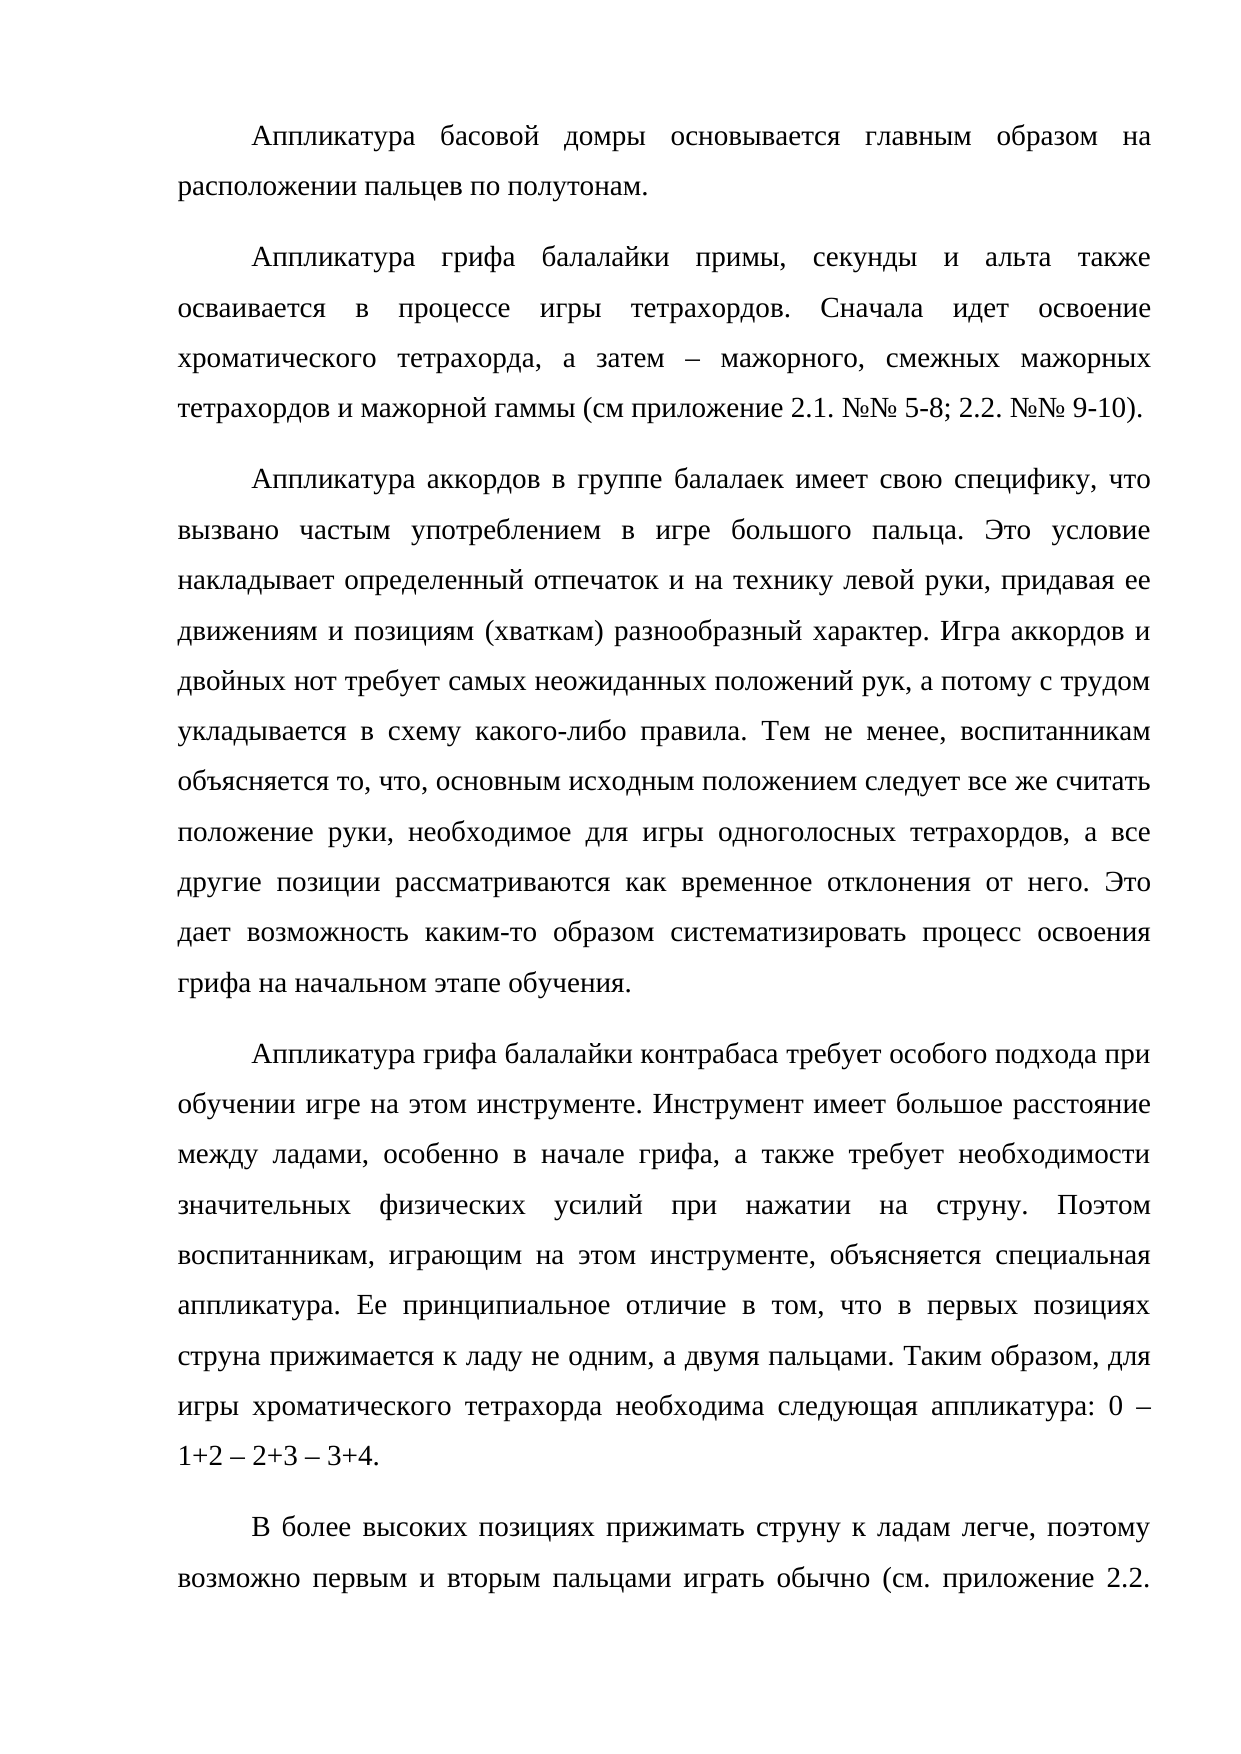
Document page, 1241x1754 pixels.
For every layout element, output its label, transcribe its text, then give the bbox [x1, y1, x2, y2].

text Аппликатура басовой домры основывается главным образом на расположении пальцев по полутонам. [177, 118, 1152, 202]
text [177, 1509, 1152, 1593]
text Аппликатура аккордов в группе балалаек имеет свою специфику, что вызвано частым употреблением в игре большого пальца. Это условие накладывает определенный отпечаток и на технику левой руки, придавая ее движениям и позициям (хваткам) разнообразный характер. Игра аккордов и двойных нот требует самых неожиданных положений рук, а потому с трудом укладывается в схему какого-либо правила. Тем не менее, воспитанникам объясняется то, что, основным исходным положением следует все же считать положение руки, необходимое для игры одноголосных тетрахордов, а все другие позиции рассматриваются как временное отклонения от него. Это дает возможность каким-то образом систематизировать процесс освоения грифа на начальном этапе обучения. [177, 462, 1152, 998]
text Аппликатура грифа балалайки примы, секунды и альта также осваивается в процессе игры тетрахордов. Сначала идет освоение хроматического тетрахорда, а затем – мажорного, смежных мажорных тетрахордов и мажорной гаммы (см приложение 2.1. №№ 5-8; 2.2. №№ 9-10). [177, 239, 1152, 424]
text Аппликатура грифа балалайки контрабаса требует особого подхода при обучении игре на этом инструменте. Инструмент имеет большое расстояние между ладами, особенно в начале грифа, а также требует необходимости значительных физических усилий при нажатии на струну. Поэтом воспитанникам, играющим на этом инструменте, объясняется специальная аппликатура. Ее принципиальное отличие в том, что в первых позициях струна прижимается к ладу не одним, а двумя пальцами. Таким образом, для игры хроматического тетрахорда необходима следующая аппликатура: 0 – 1+2 – 2+3 – 3+4. [177, 1036, 1152, 1472]
